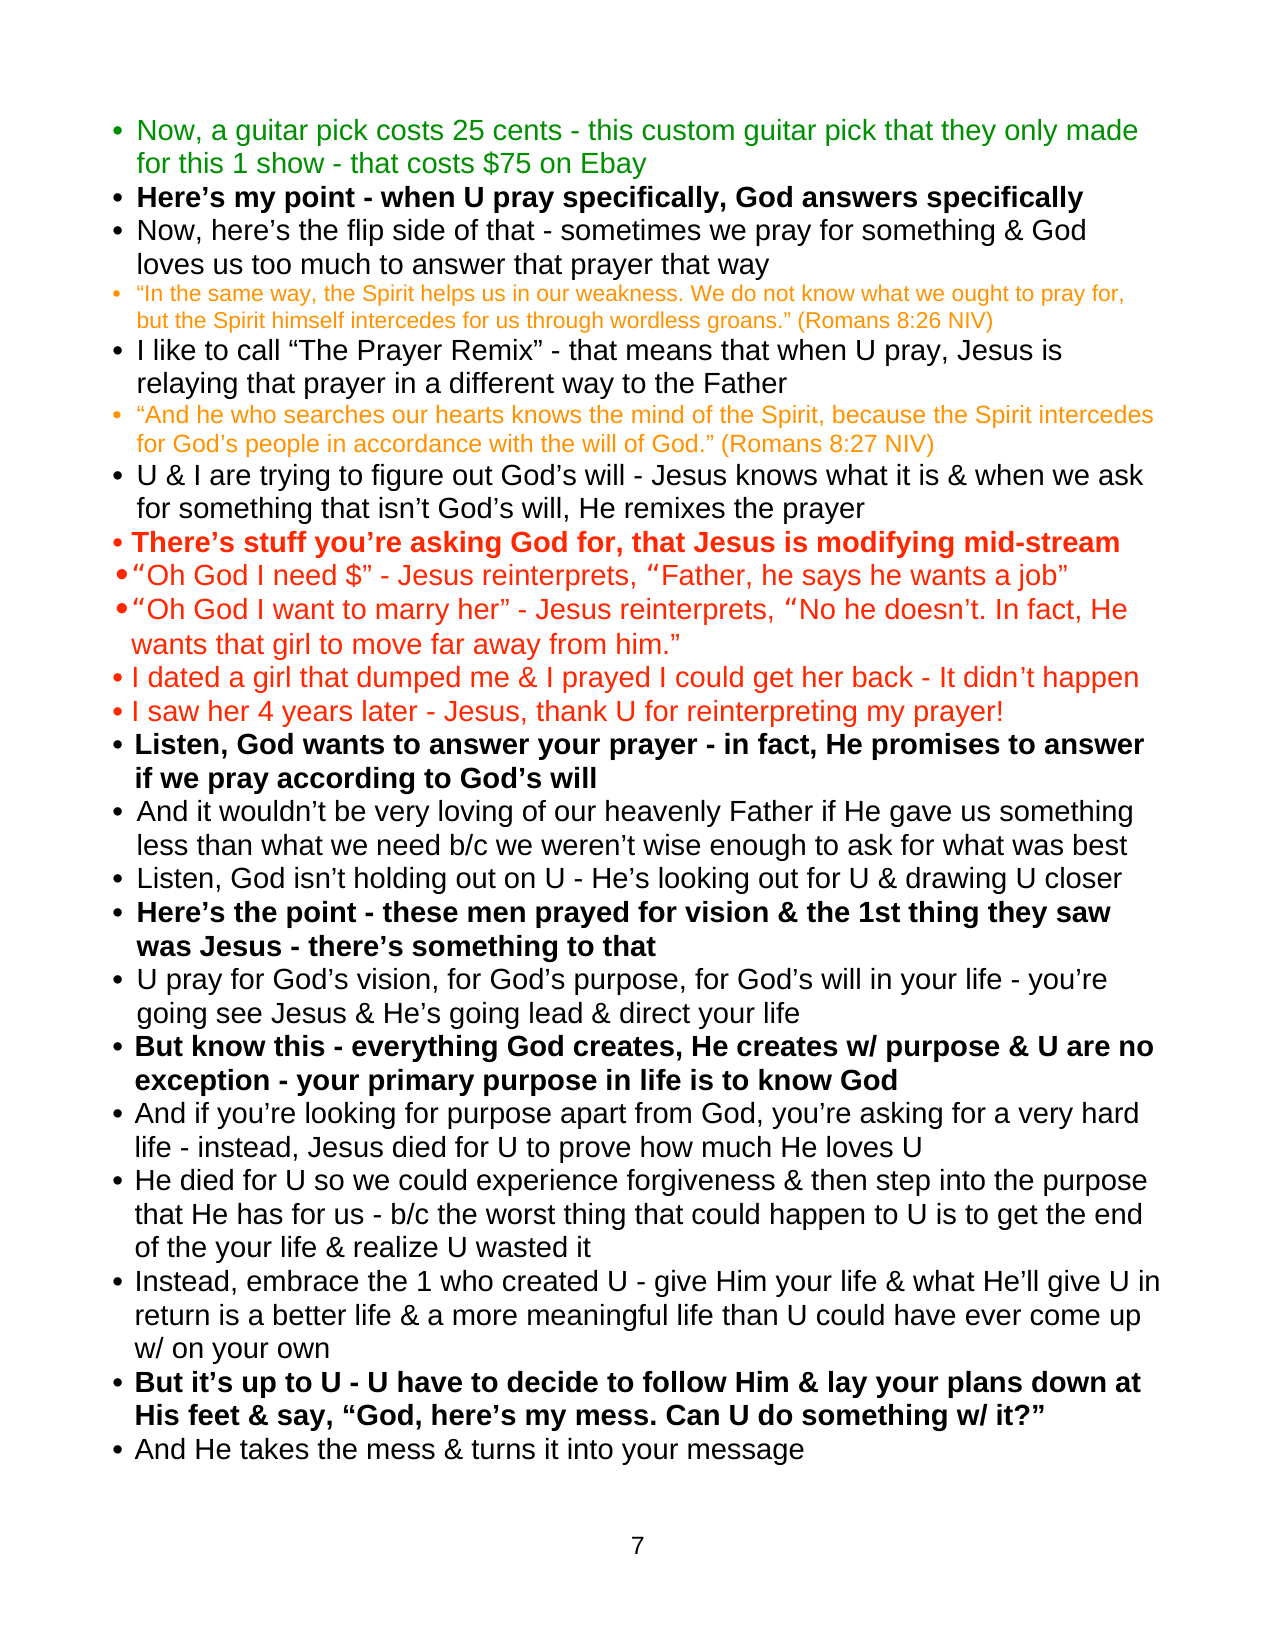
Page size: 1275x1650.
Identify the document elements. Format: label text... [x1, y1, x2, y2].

list Now, a guitar pick costs 25 cents - this custom guitar pick that they only made for this 1 show - that costs $75 on Ebay [112, 112, 1162, 179]
list “Oh God I need $” - Jesus reinterprets, “Father, he says he wants a job” [112, 558, 1162, 592]
list I dated a girl that dumped me & I prayed I could get her back - It didn’t happen [112, 660, 1162, 694]
list Listen, God isn’t holding out on U - He’s looking out for U & drawing U closer [112, 861, 1162, 895]
list “Oh God I want to marry her” - Jesus reinterprets, “No he doesn’t. In fact, He wants that girl to move far away from him.” [112, 592, 1162, 660]
list And He takes the mess & turns it into your message [112, 1432, 1162, 1465]
list And if you’re looking for purpose apart from God, you’re asking for a very hard life - instead, Jesus died for U to prove how much He loves U [112, 1096, 1162, 1163]
list “And he who searches our hearts knows the mind of the Spirit, because the Spirit intercedes for God’s people in accordance with the will of God.” (Romans 8:27 NIV) [112, 400, 1162, 457]
list Now, here’s the flip side of that - sometimes we pray for something & God loves us too much to answer that prayer that way [112, 213, 1162, 280]
list Instead, embrace the 1 who created U - give Him your life & what He’ll give U in return is a better life & a more meaningful life than U could have ever come up w/ on your own [112, 1264, 1162, 1364]
list But know this - everything God creates, He creates w/ purpose & U are no exception - your primary purpose in life is to know God [112, 1029, 1162, 1096]
list I like to call “The Prayer Remix” - that means that when U pray, Jesus is relaying that prayer in a different way to the Father [112, 333, 1162, 400]
list I saw her 4 years later - Jesus, thank U for reinterpreting my prayer! [112, 694, 1162, 727]
list “In the same way, the Spirit helps us in our weakness. We do not know what we ought to pray for, but the Spirit himself intercedes for us through wordless groans.” (Romans 8:26 NIV) [112, 280, 1162, 333]
list There’s stuff you’re asking God for, that Jesus is modifying mid-stream [112, 524, 1162, 558]
list Here’s the point - these men prayed for vision & the 1st thing they saw was Jesus - there’s something to that [112, 895, 1162, 962]
list U & I are trying to figure out God’s will - Jesus knows what it is & when we ask for something that isn’t God’s will, He remixes the prayer [112, 457, 1162, 524]
list Here’s my point - when U pray specifically, God answers specifically [112, 179, 1162, 213]
list But it’s up to U - U have to decide to follow Him & lay your plans down at His feet & say, “God, here’s my mess. Can U do something w/ it?” [112, 1364, 1162, 1432]
list Listen, God wants to answer your prayer - in fact, He promises to answer if we pray according to God’s will [112, 727, 1162, 794]
list And it wouldn’t be very loving of our heavenly Father if He gave us something less than what we need b/c we weren’t wise enough to ask for what was best [112, 794, 1162, 861]
list U pray for God’s vision, for God’s purpose, for God’s will in your life - you’re going see Jesus & He’s going lead & direct your life [112, 962, 1162, 1029]
list He died for U so we could experience forgiveness & then step into the purpose that He has for us - b/c the worst thing that could happen to U is to get the end of the your life & realize U wasted it [112, 1163, 1162, 1264]
